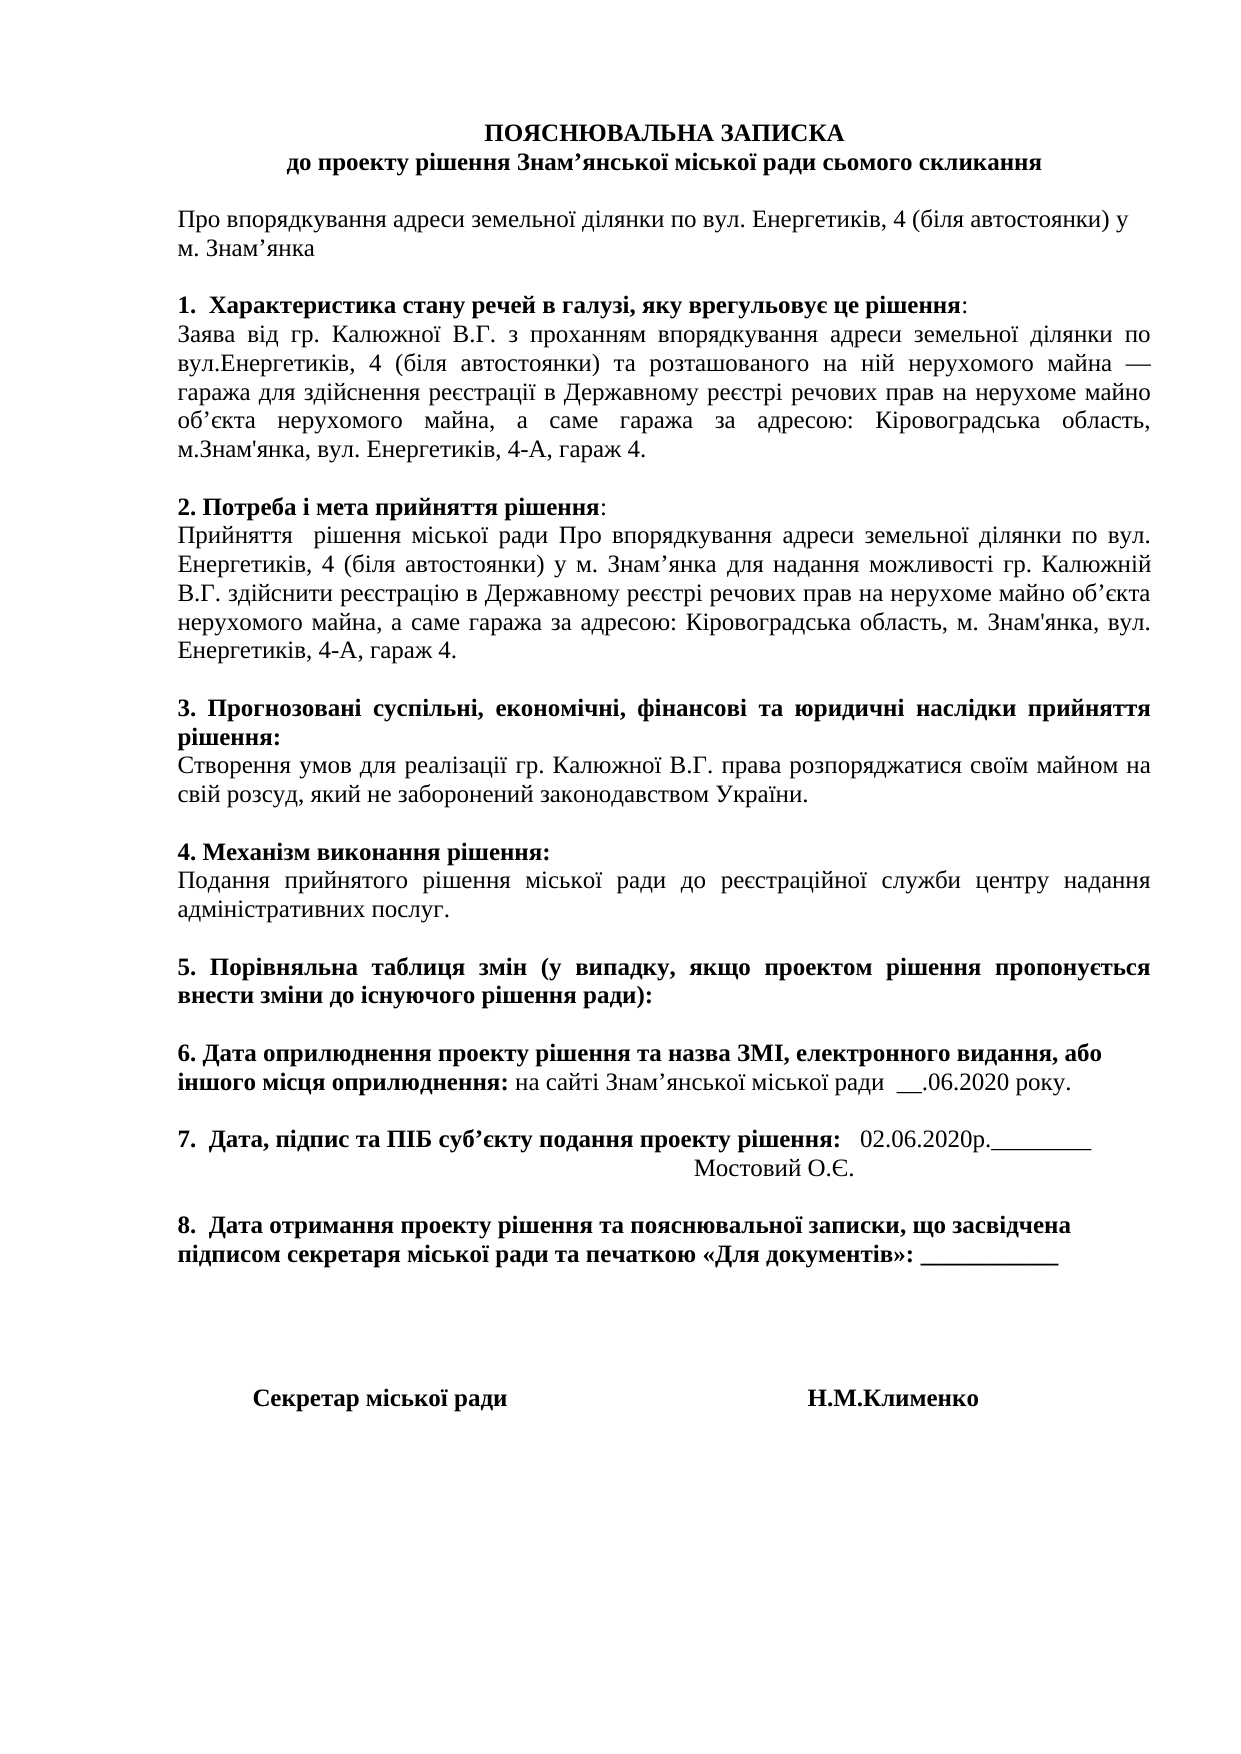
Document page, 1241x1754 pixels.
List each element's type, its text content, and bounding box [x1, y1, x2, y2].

text 4. Механізм виконання рішення: [177, 837, 1152, 866]
text Про впорядкування адреси земельної ділянки по вул. Енергетиків, 4 (біля автостоянки) у м. Знам’янка [177, 204, 1152, 262]
text 8. Дата отримання проекту рішення та пояснювальної записки, що засвідчена підписом секретаря міської ради та печаткою «Для документів»: ___________ [177, 1211, 1152, 1268]
text до проекту рішення Знам’янської міської ради сьомого скликання [177, 147, 1152, 176]
text 5. Порівняльна таблиця змін (у випадку, якщо проектом рішення пропонується внести зміни до існуючого рішення ради): [177, 952, 1152, 1009]
text Прийняття рішення міської ради Про впорядкування адреси земельної ділянки по вул. Енергетиків, 4 (біля автостоянки) у м. Знам’янка для надання можливості гр. Калюжній В.Г. здійснити реєстрацію в Державному реєстрі речових прав на нерухоме майно об’єкта нерухомого майна, а саме гаража за адресою: Кіровоградська область, м. Знам'янка, вул. Енергетиків, 4-А, гараж 4. [177, 521, 1152, 664]
text 6. Дата оприлюднення проекту рішення та назва ЗМІ, електронного видання, або іншого місця оприлюднення: на сайті Знам’янської міської ради __.06.2020 року. [177, 1038, 1152, 1096]
text ПОЯСНЮВАЛЬНА ЗАПИСКА [177, 118, 1152, 147]
text 2. Потреба і мета прийняття рішення: [177, 492, 1152, 521]
text Подання прийнятого рішення міської ради до реєстраційної служби центру надання адміністративних послуг. [177, 866, 1152, 923]
text 3. Прогнозовані суспільні, економічні, фінансові та юридичні наслідки прийняття рішення: [177, 693, 1152, 751]
text Cтворення умов для реалізації гр. Калюжної В.Г. права розпоряджатися своїм майном на свій розсуд, який не заборонений законодавством України. [177, 751, 1152, 808]
text Секретар міської ради Н.М.Клименко [252, 1383, 1152, 1412]
text 7. Дата, підпис та ПІБ суб’єкту подання проекту рішення: 02.06.2020р.________ [177, 1124, 1152, 1153]
text 1. Характеристика стану речей в галузі, яку врегульовує це рішення: [177, 291, 1152, 319]
text Заява від гр. Калюжної В.Г. з проханням впорядкування адреси земельної ділянки по вул.Енергетиків, 4 (біля автостоянки) та розташованого на ній нерухомого майна — гаража для здійснення реєстрації в Державному реєстрі речових прав на нерухоме майно об’єкта нерухомого майна, а саме гаража за адресою: Кіровоградська область, м.Знам'янка, вул. Енергетиків, 4-А, гараж 4. [177, 319, 1152, 463]
text Мостовий О.Є. [215, 1153, 1152, 1182]
